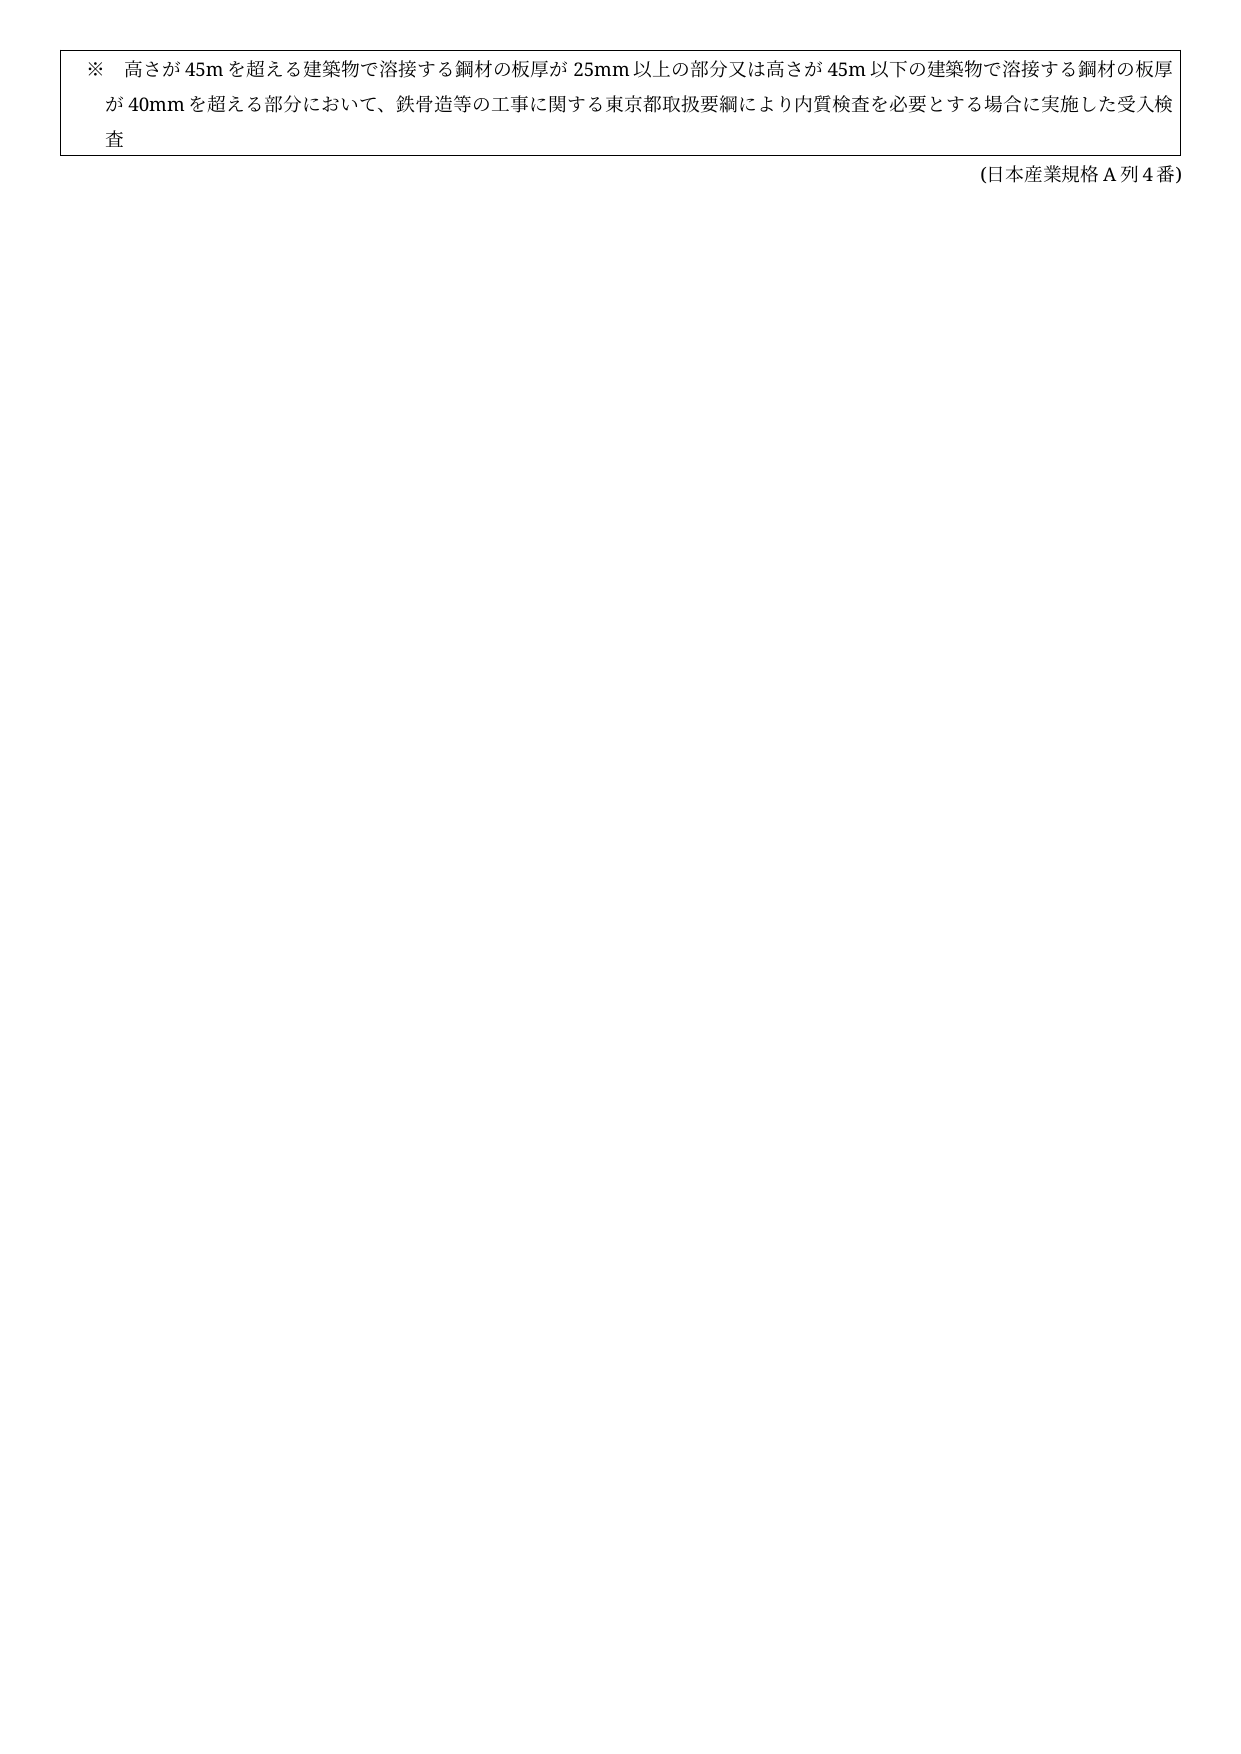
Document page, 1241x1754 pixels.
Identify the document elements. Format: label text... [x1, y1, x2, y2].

table_cell ※ 高さが45mを超える建築物で溶接する鋼材の板厚が25mm以上の部分又は高さが45m以下の建築物で溶接する鋼材の板厚が40mmを超える部分において、鉄骨造等の工事に関する東京都取扱要綱により内質検査を必要とする場合に実施した受入検査 [61, 51, 1180, 155]
text (日本産業規格A列4番) [59, 156, 1182, 191]
